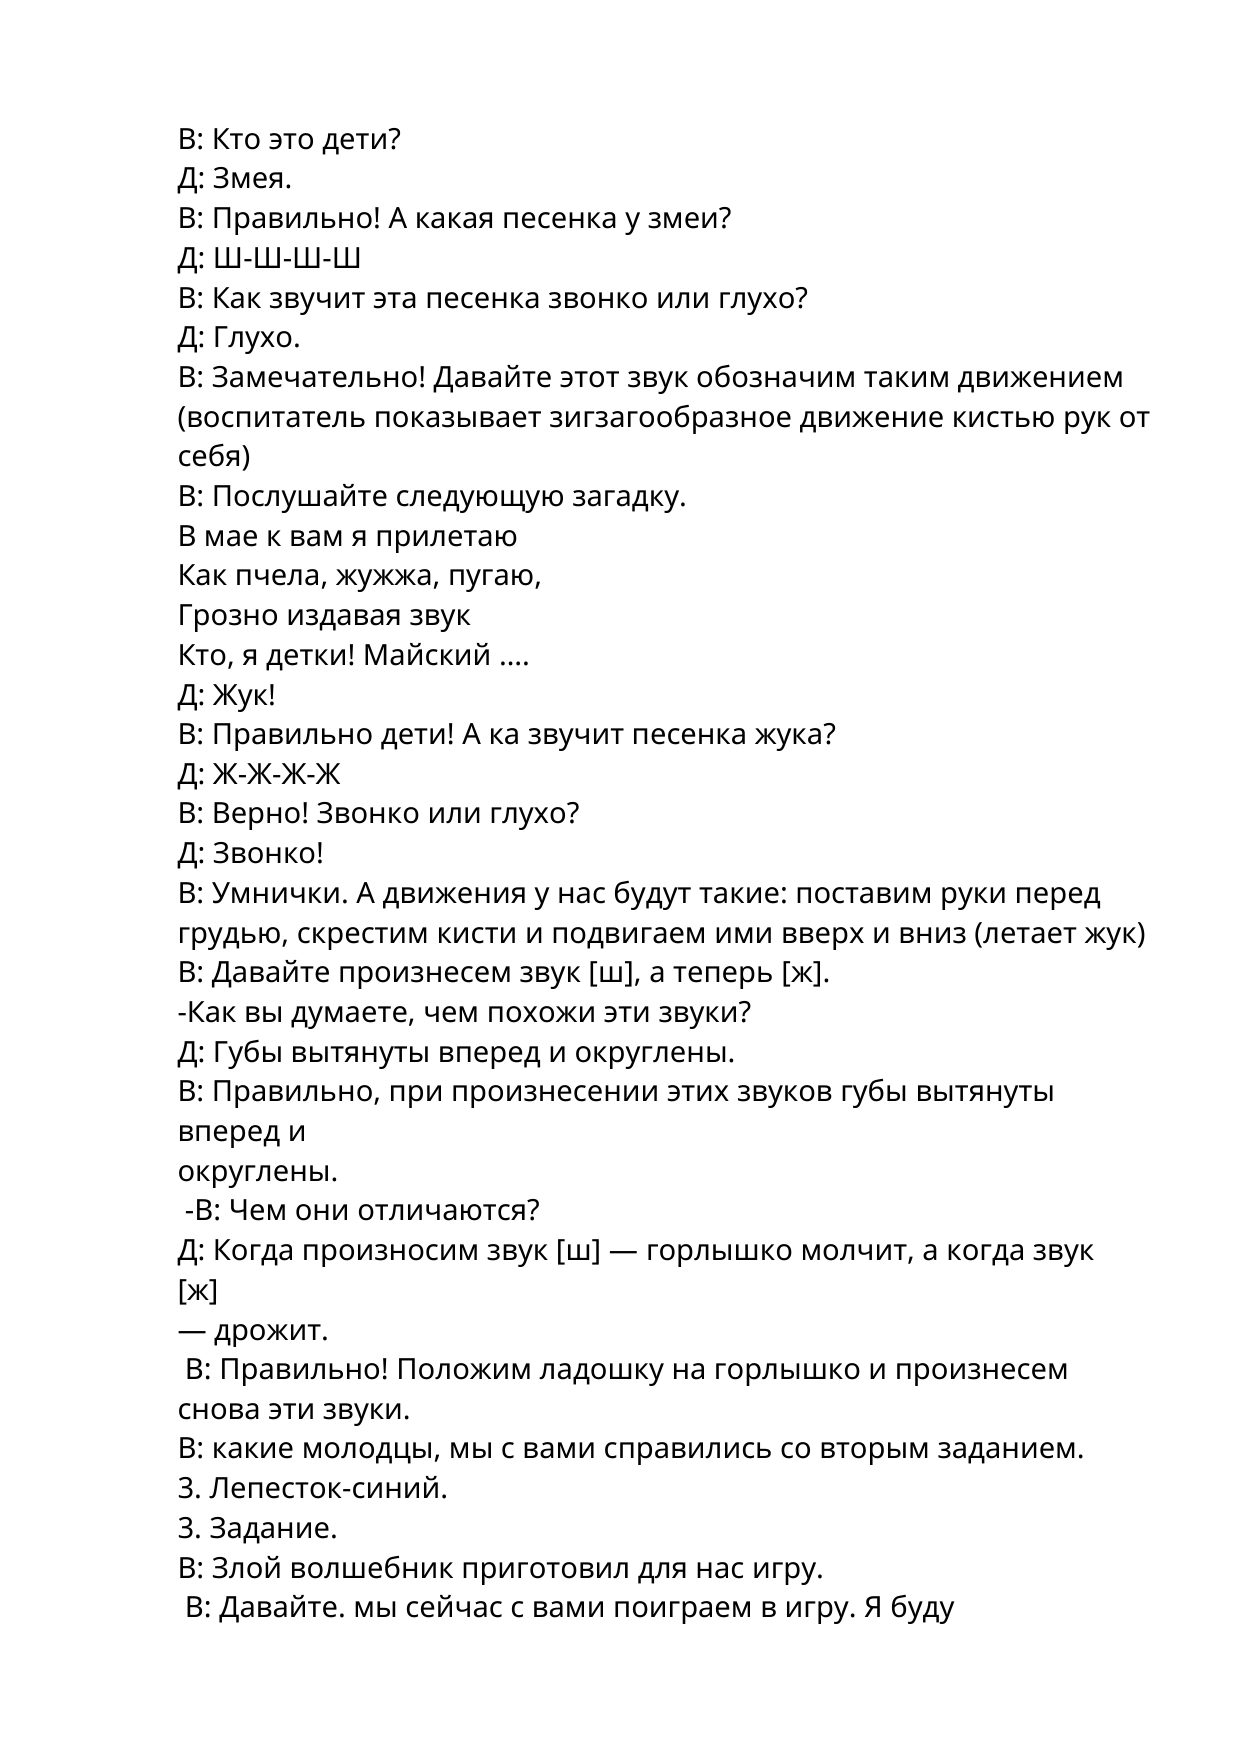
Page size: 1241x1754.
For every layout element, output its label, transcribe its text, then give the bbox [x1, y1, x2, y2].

text Грозно издавая звук [177, 594, 1152, 634]
text В: Злой волшебник приготовил для нас игру. [177, 1547, 1152, 1587]
text В: Правильно! Положим ладошку на горлышко и произнесем снова эти звуки. [177, 1348, 1152, 1428]
text В: какие молодцы, мы с вами справились со вторым заданием. [177, 1428, 1152, 1467]
text В: Верно! Звонко или глухо? [177, 793, 1152, 832]
text Как пчела, жужжа, пугаю, [177, 555, 1152, 594]
text Д: Когда произносим звук [ш] — горлышко молчит, а когда звук [ж] [177, 1229, 1152, 1309]
text 3. Лепесток-синий. [177, 1467, 1152, 1507]
text Д: Звонко! [177, 832, 1152, 872]
text В: Замечательно! Давайте этот звук обозначим таким движением (воспитатель показывает зигзагообразное движение кистью рук от себя) [177, 356, 1152, 475]
text Д: Жук! [177, 674, 1152, 713]
text В: Правильно дети! А ка звучит песенка жука? [177, 713, 1152, 753]
text Кто, я детки! Майский …. [177, 634, 1152, 674]
text В: Как звучит эта песенка звонко или глухо? [177, 277, 1152, 317]
text Д: Губы вытянуты вперед и округлены. [177, 1031, 1152, 1071]
text -Как вы думаете, чем похожи эти звуки? [177, 991, 1152, 1031]
text Д: Ш-Ш-Ш-Ш [177, 237, 1152, 277]
text В: Давайте. мы сейчас с вами поиграем в игру. Я буду [177, 1587, 1152, 1626]
text Д: Змея. [177, 158, 1152, 197]
text 3. Задание. [177, 1507, 1152, 1547]
text Д: Глухо. [177, 317, 1152, 356]
text Д: Ж-Ж-Ж-Ж [177, 753, 1152, 793]
text В: Давайте произнесем звук [ш], а теперь [ж]. [177, 952, 1152, 991]
text В: Умнички. А движения у нас будут такие: поставим руки перед грудью, скрестим кисти и подвигаем ими вверх и вниз (летает жук) [177, 872, 1152, 952]
text В: Кто это дети? [177, 118, 1152, 158]
text В: Правильно! А какая песенка у змеи? [177, 197, 1152, 237]
text В: Послушайте следующую загадку. [177, 475, 1152, 515]
text округлены. [177, 1150, 1152, 1190]
text — дрожит. [177, 1309, 1152, 1348]
text В мае к вам я прилетаю [177, 515, 1152, 555]
text В: Правильно, при произнесении этих звуков губы вытянуты вперед и [177, 1071, 1152, 1150]
text -В: Чем они отличаются? [177, 1190, 1152, 1229]
